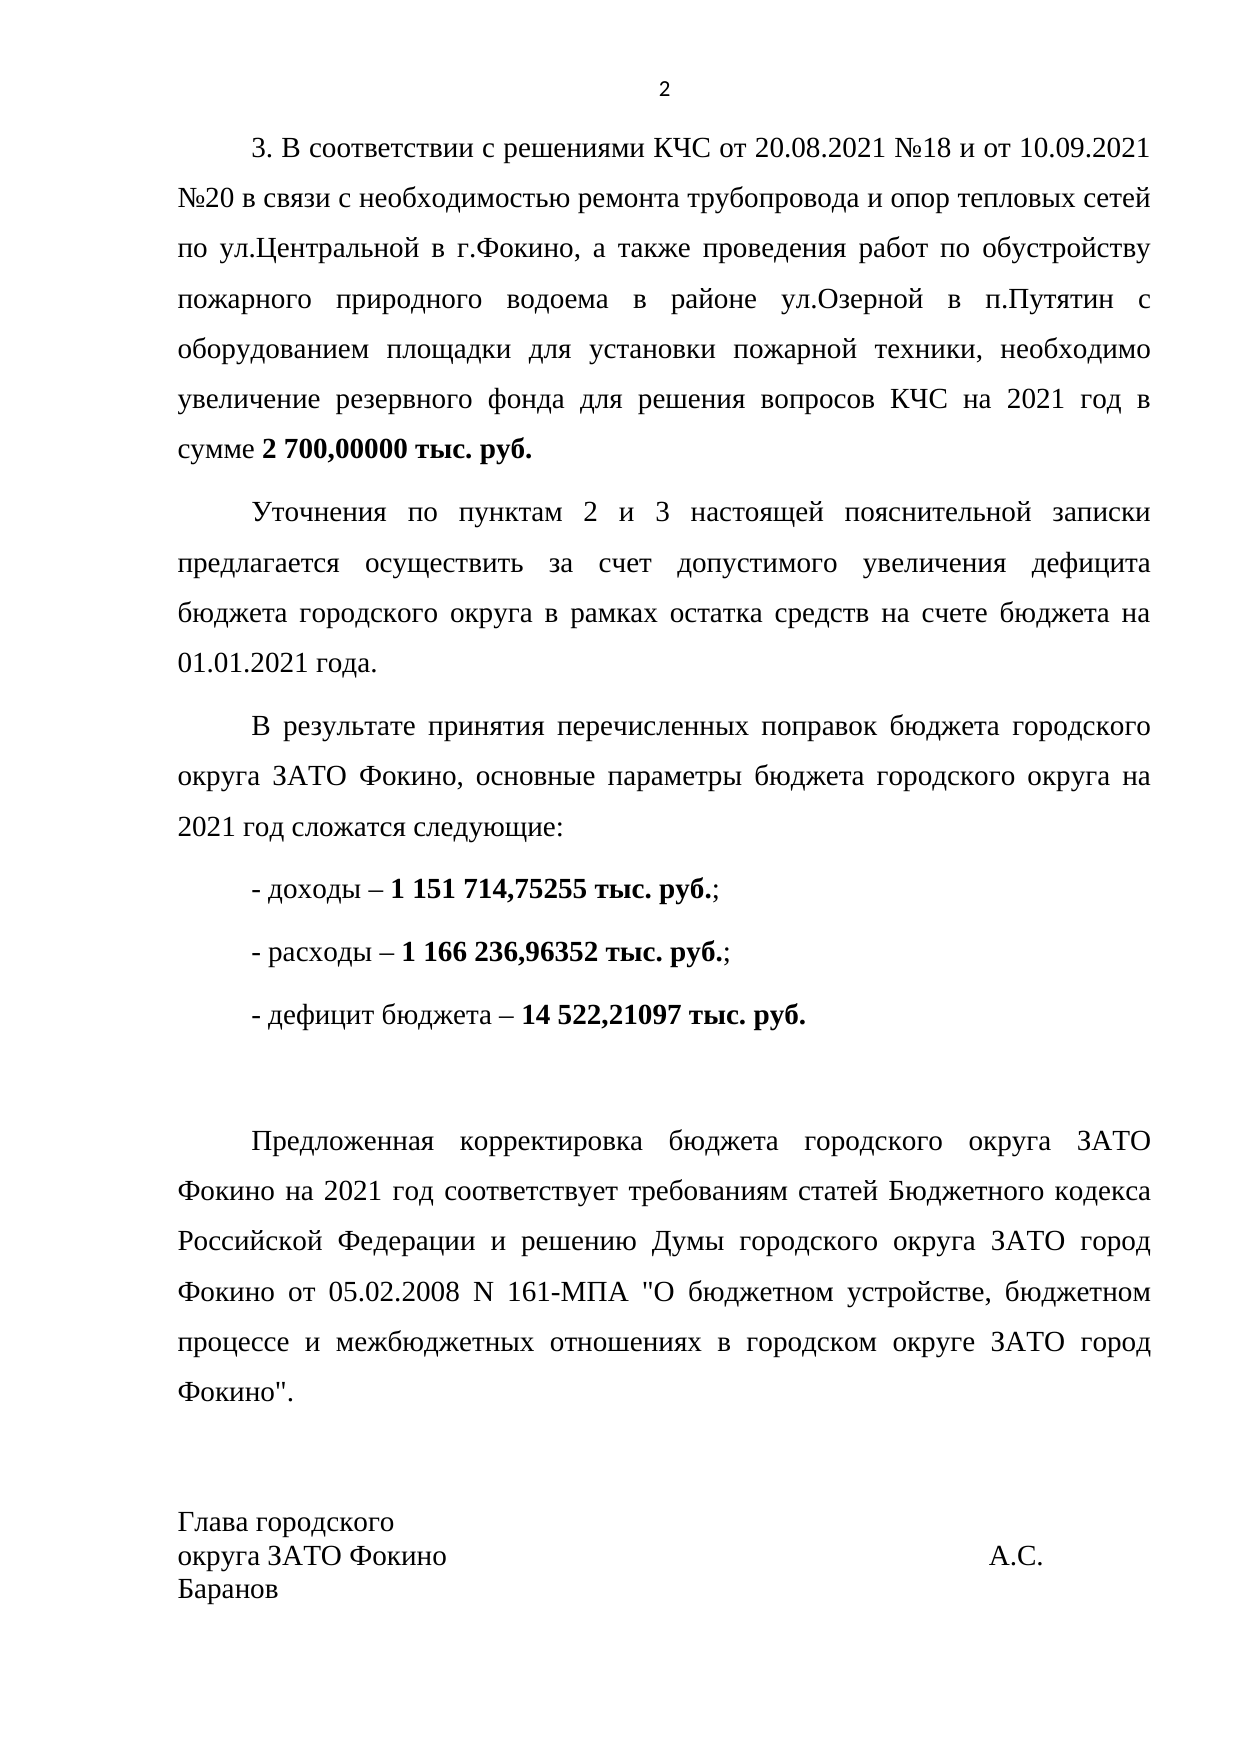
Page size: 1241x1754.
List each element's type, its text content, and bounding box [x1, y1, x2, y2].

text - дефицит бюджета – 14 522,21097 тыс. руб. [177, 997, 1152, 1031]
text - доходы – 1 151 714,75255 тыс. руб.; [177, 872, 1152, 905]
text Глава городского [177, 1504, 1152, 1538]
text Предложенная корректировка бюджета городского округа ЗАТО Фокино на 2021 год соответствует требованиям статей Бюджетного кодекса Российской Федерации и решению Думы городского округа ЗАТО город Фокино от 05.02.2008 N 161-МПА "О бюджетном устройстве, бюджетном процессе и межбюджетных отношениях в городском округе ЗАТО город Фокино". [177, 1123, 1152, 1408]
text В результате принятия перечисленных поправок бюджета городского округа ЗАТО Фокино, основные параметры бюджета городского округа на 2021 год сложатся следующие: [177, 708, 1152, 842]
text - расходы – 1 166 236,96352 тыс. руб.; [177, 934, 1152, 968]
text 3. В соответствии с решениями КЧС от 20.08.2021 №18 и от 10.09.2021 №20 в связи с необходимостью ремонта трубопровода и опор тепловых сетей по ул.Центральной в г.Фокино, а также проведения работ по обустройству пожарного природного водоема в районе ул.Озерной в п.Путятин с оборудованием площадки для установки пожарной техники, необходимо увеличение резервного фонда для решения вопросов КЧС на 2021 год в сумме 2 700,00000 тыс. руб. [177, 130, 1152, 465]
text округа ЗАТО Фокино А.С. Баранов [177, 1538, 1152, 1605]
text Уточнения по пунктам 2 и 3 настоящей пояснительной записки предлагается осуществить за счет допустимого увеличения дефицита бюджета городского округа в рамках остатка средств на счете бюджета на 01.01.2021 года. [177, 494, 1152, 679]
